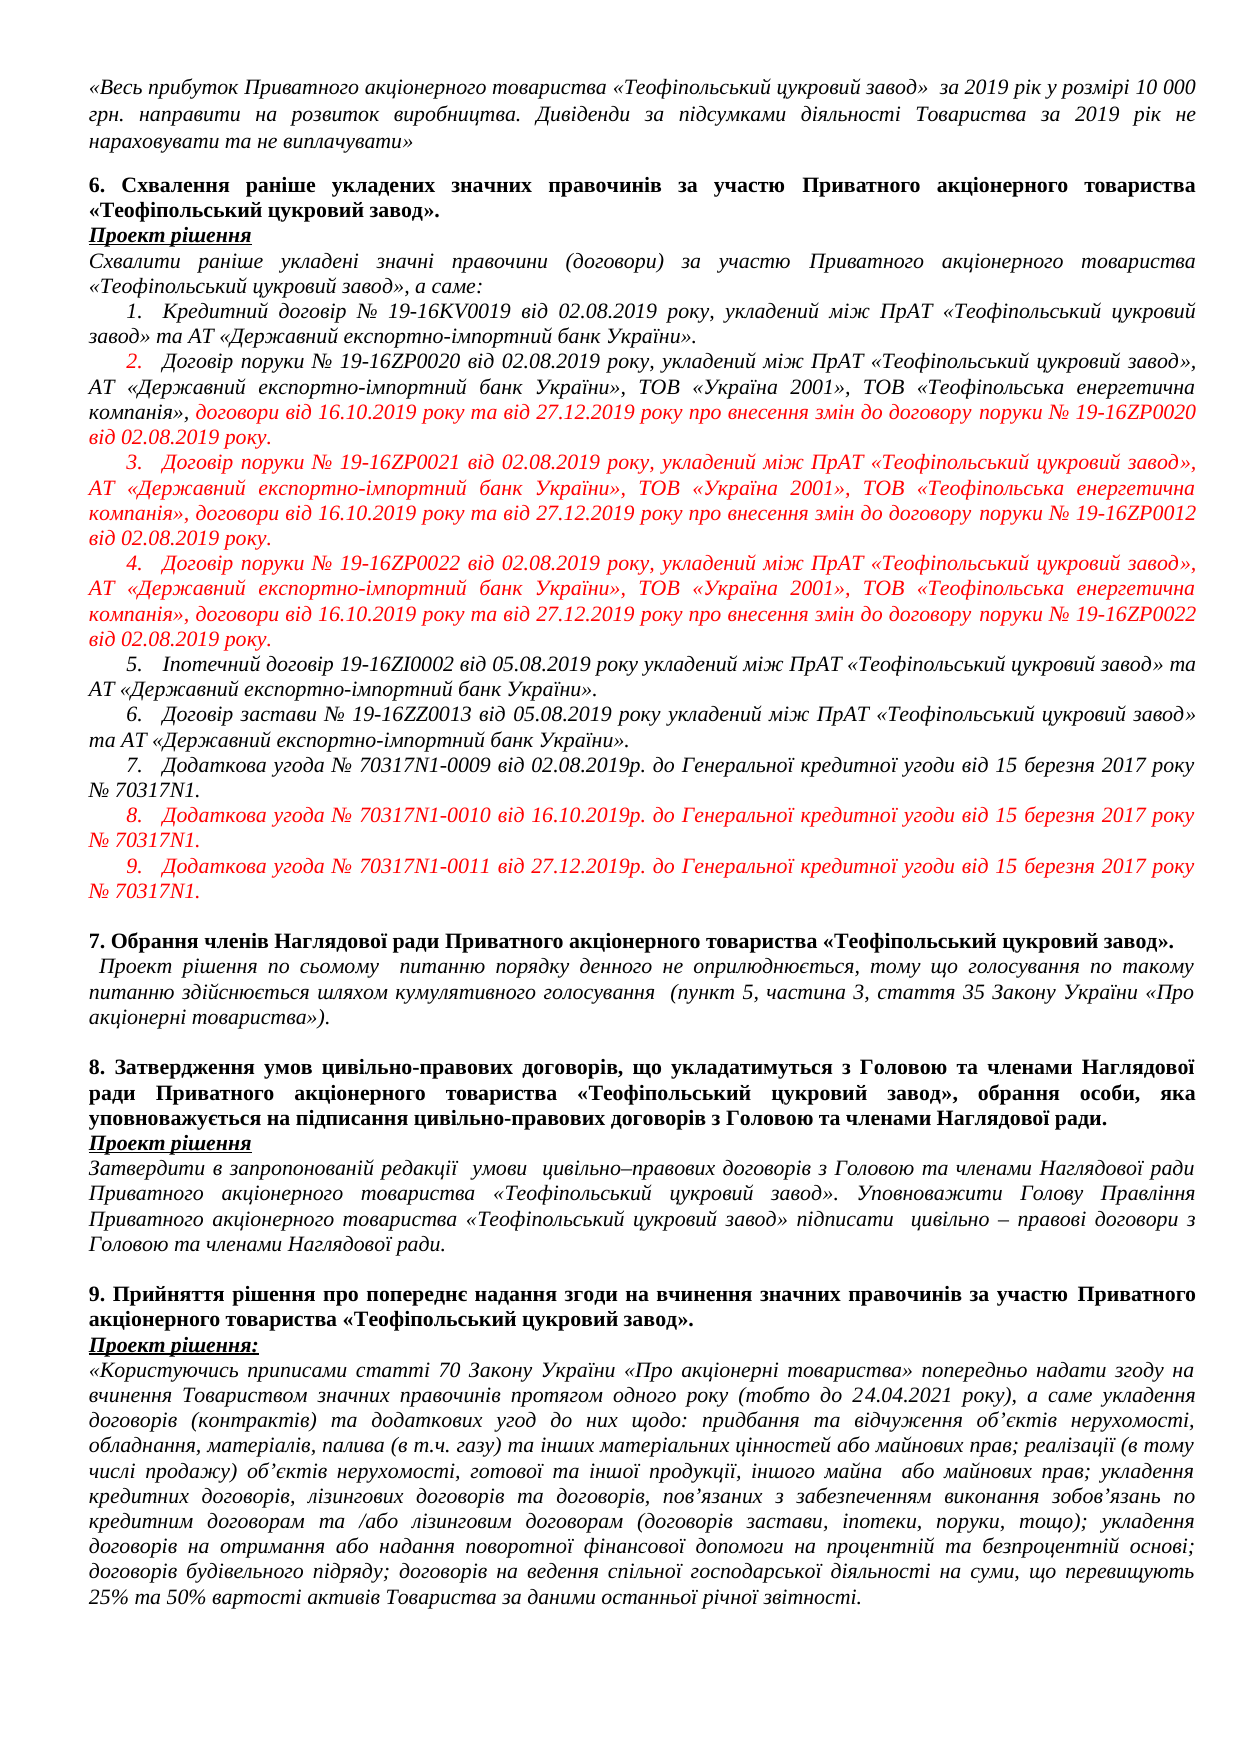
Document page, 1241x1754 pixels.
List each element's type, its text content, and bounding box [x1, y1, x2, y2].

list Іпотечний договір 19-16ZI0002 від 05.08.2019 року укладений між ПрАТ «Теофіпольський цукровий завод» та АТ «Державний експортно-імпортний банк України». [89, 651, 1196, 701]
text Схвалити раніше укладені значні правочини (договори) за участю Приватного акціонерного товариства «Теофіпольський цукровий завод», а саме: [89, 248, 1196, 298]
text Затвердити в запропонованій редакції умови цивільно–правових договорів з Головою та членами Наглядової ради Приватного акціонерного товариства «Теофіпольський цукровий завод». Уповноважити Голову Правління Приватного акціонерного товариства «Теофіпольський цукровий завод» підписати цивільно – правові договори з Головою та членами Наглядової ради. [89, 1155, 1196, 1256]
text Проект рішення [89, 1130, 1196, 1155]
text 7. Обрання членів Наглядової ради Приватного акціонерного товариства «Теофіпольський цукровий завод». [89, 928, 1196, 953]
text Проект рішення: [89, 1332, 1196, 1357]
text Проект рішення [89, 222, 1196, 248]
list Договір поруки № 19-16ZP0022 від 02.08.2019 року, укладений між ПрАТ «Теофіпольський цукровий завод», АТ «Державний експортно-імпортний банк України», ТОВ «Україна 2001», ТОВ «Теофіпольська енергетична компанія», договори від 16.10.2019 року та від 27.12.2019 року про внесення змін до договору поруки № 19-16ZP0022 від 02.08.2019 року. [89, 550, 1196, 651]
list Додаткова угода № 70317N1-0010 від 16.10.2019р. до Генеральної кредитної угоди від 15 березня 2017 року № 70317N1. [89, 802, 1196, 853]
list Додаткова угода № 70317N1-0011 від 27.12.2019р. до Генеральної кредитної угоди від 15 березня 2017 року № 70317N1. [89, 853, 1196, 903]
list Договір поруки № 19-16ZP0020 від 02.08.2019 року, укладений між ПрАТ «Теофіпольський цукровий завод», АТ «Державний експортно-імпортний банк України», ТОВ «Україна 2001», ТОВ «Теофіпольська енергетична компанія», договори від 16.10.2019 року та від 27.12.2019 року про внесення змін до договору поруки № 19-16ZP0020 від 02.08.2019 року. [89, 348, 1196, 449]
text 6. Схвалення раніше укладених значних правочинів за участю Приватного акціонерного товариства «Теофіпольський цукровий завод». [89, 172, 1196, 222]
text Проект рішення по сьомому питанню порядку денного не оприлюднюється, тому що голосування по такому питанню здійснюється шляхом кумулятивного голосування (пункт 5, частина 3, стаття 35 Закону України «Про акціонерні товариства»). [89, 953, 1196, 1029]
list Договір поруки № 19-16ZP0021 від 02.08.2019 року, укладений між ПрАТ «Теофіпольський цукровий завод», АТ «Державний експортно-імпортний банк України», ТОВ «Україна 2001», ТОВ «Теофіпольська енергетична компанія», договори від 16.10.2019 року та від 27.12.2019 року про внесення змін до договору поруки № 19-16ZP0012 від 02.08.2019 року. [89, 449, 1196, 550]
text 8. Затвердження умов цивільно-правових договорів, що укладатимуться з Головою та членами Наглядової ради Приватного акціонерного товариства «Теофіпольський цукровий завод», обрання особи, яка уповноважується на підписання цивільно-правових договорів з Головою та членами Наглядової ради. [89, 1054, 1196, 1130]
text «Користуючись приписами статті 70 Закону України «Про акціонерні товариства» попередньо надати згоду на вчинення Товариством значних правочинів протягом одного року (тобто до 24.04.2021 року), а саме укладення договорів (контрактів) та додаткових угод до них щодо: придбання та відчуження об’єктів нерухомості, обладнання, матеріалів, палива (в т.ч. газу) та інших матеріальних цінностей або майнових прав; реалізації (в тому числі продажу) об’єктів нерухомості, готової та іншої продукції, іншого майна або майнових прав; укладення кредитних договорів, лізингових договорів та договорів, пов’язаних з забезпеченням виконання зобов’язань по кредитним договорам та /або лізинговим договорам (договорів застави, іпотеки, поруки, тощо); укладення договорів на отримання або надання поворотної фінансової допомоги на процентній та безпроцентній основі; договорів будівельного підряду; договорів на ведення спільної господарської діяльності на суми, що перевищують 25% та 50% вартості активів Товариства за даними останньої річної звітності. [89, 1357, 1196, 1609]
list Додаткова угода № 70317N1-0009 від 02.08.2019р. до Генеральної кредитної угоди від 15 березня 2017 року № 70317N1. [89, 752, 1196, 802]
text 9. Прийняття рішення про попереднє надання згоди на вчинення значних правочинів за участю Приватного акціонерного товариства «Теофіпольський цукровий завод». [89, 1281, 1196, 1332]
list Договір застави № 19-16ZZ0013 від 05.08.2019 року укладений між ПрАТ «Теофіпольський цукровий завод» та АТ «Державний експортно-імпортний банк України». [89, 701, 1196, 752]
list Кредитний договір № 19-16КV0019 від 02.08.2019 року, укладений між ПрАТ «Теофіпольський цукровий завод» та АТ «Державний експортно-імпортний банк України». [89, 298, 1196, 348]
text «Весь прибуток Приватного акціонерного товариства «Теофіпольський цукровий завод» за 2019 рік у розмірі 10 000 грн. направити на розвиток виробництва. Дивіденди за підсумками діяльності Товариства за 2019 рік не нараховувати та не виплачувати» [89, 74, 1196, 153]
